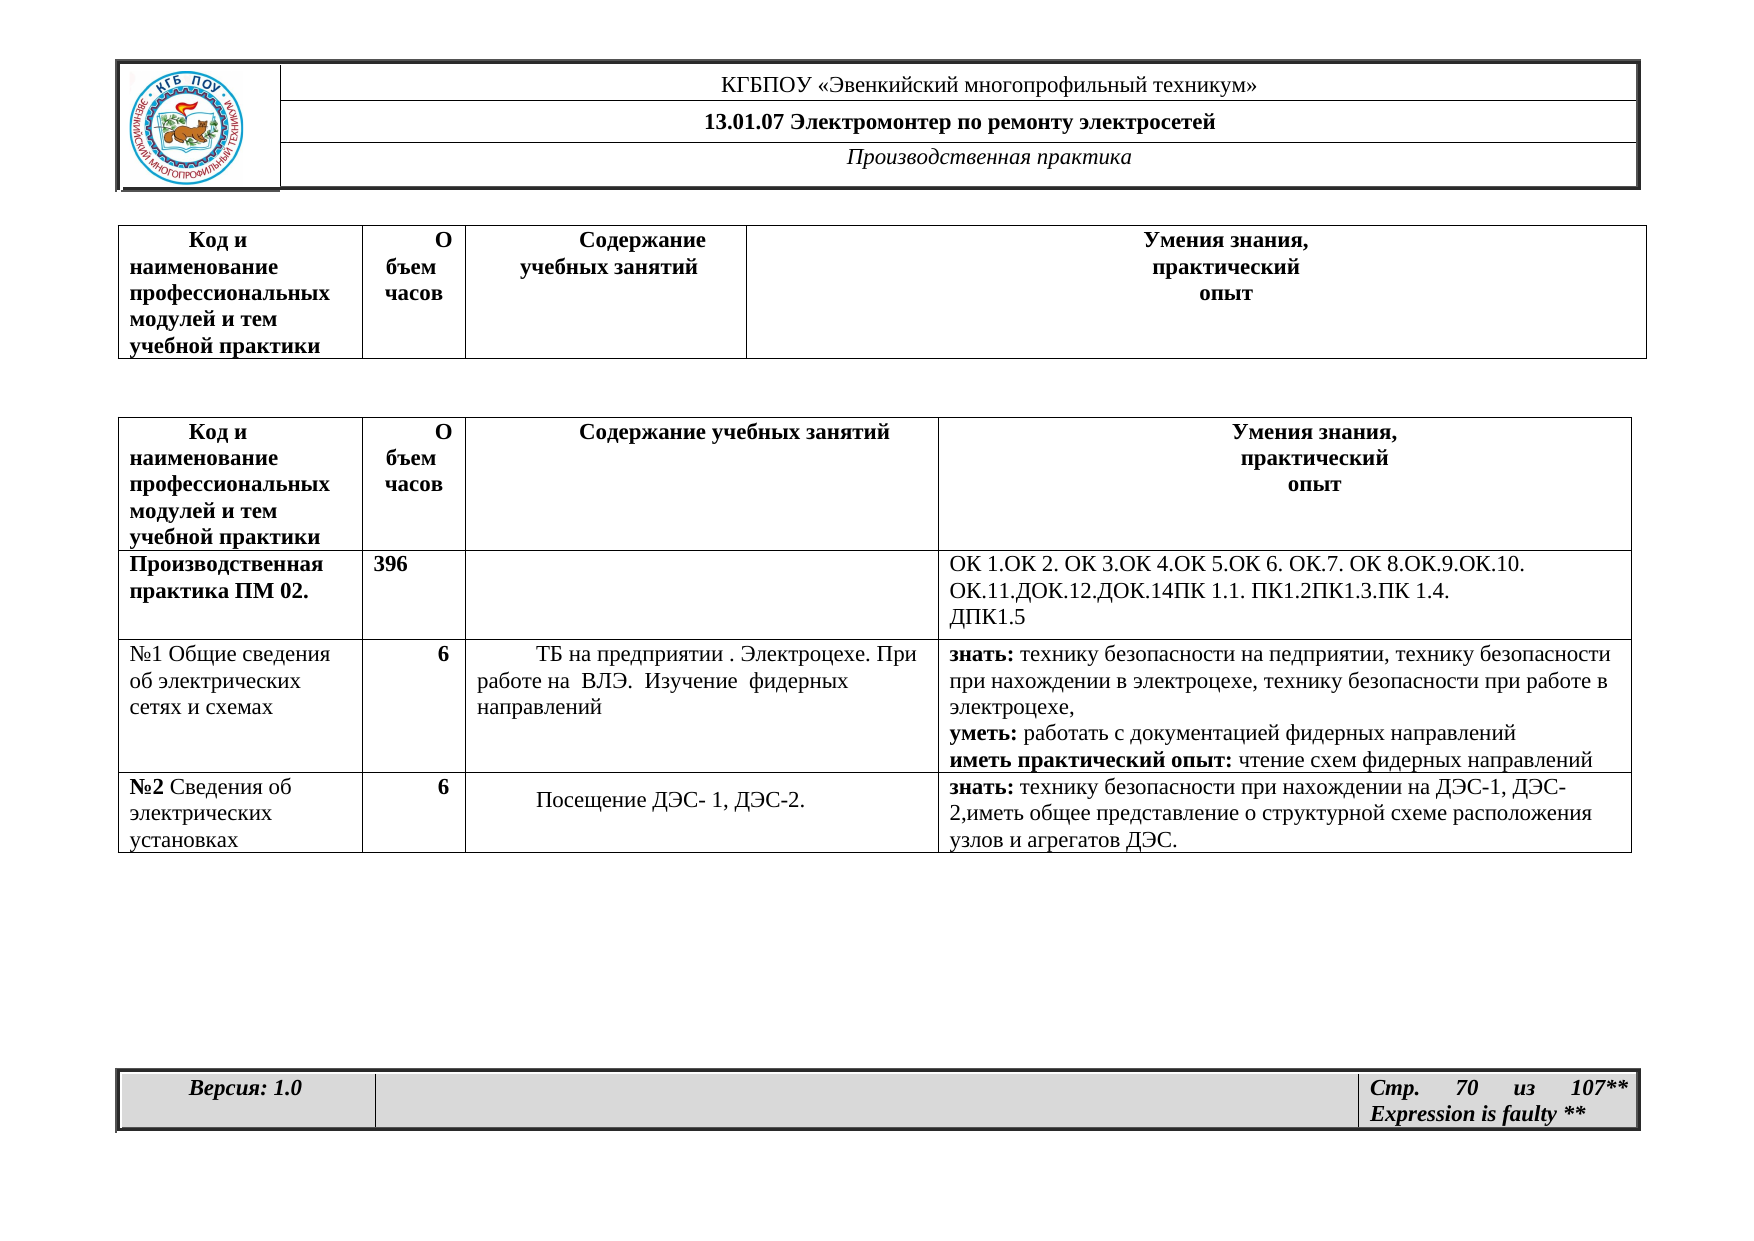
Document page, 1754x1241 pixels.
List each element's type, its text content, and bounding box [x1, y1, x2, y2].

table_header Код и наименование профессиональных модулей и тем учебной практики [119, 418, 362, 549]
table_header Умения знания, практический опыт [747, 226, 1646, 358]
table_cell [466, 551, 938, 639]
table_cell №1 Общие сведения об электрических сетях и схемах [119, 640, 362, 772]
table_cell 6 [363, 640, 465, 772]
table_cell ТБ на предприятии . Электроцехе. При работе на ВЛЭ. Изучение фидерных направлений [466, 640, 938, 772]
table_header Объем часов [363, 226, 465, 358]
table_cell Производственная практика ПМ 02. [119, 551, 362, 639]
table_header Код и наименование профессиональных модулей и тем учебной практики [119, 226, 362, 358]
table_header Умения знания, практический опыт [939, 418, 1631, 549]
table_cell 6 [363, 773, 465, 852]
table_cell знать: технику безопасности на педприятии, технику безопасности при нахождении в электроцехе, технику безопасности при работе в электроцехе, уметь: работать с документацией фидерных направлений иметь практический опыт: чтение схем фидерных направлений [939, 640, 1631, 772]
table_cell 396 [363, 551, 465, 639]
table_cell знать: технику безопасности при нахождении на ДЭС-1, ДЭС-2,иметь общее представление о структурной схеме расположения узлов и агрегатов ДЭС. [939, 773, 1631, 852]
table_header Объем часов [363, 418, 465, 549]
picture [129, 71, 244, 186]
table_cell ОК 1.ОК 2. ОК 3.ОК 4.ОК 5.ОК 6. ОК.7. ОК 8.ОК.9.ОК.10. ОК.11.ДОК.12.ДОК.14ПК 1.1. ПК1.2ПК1.3.ПК 1.4. ДПК1.5 [939, 551, 1631, 639]
table_header Содержание учебных занятий [466, 226, 746, 358]
table_cell №2 Сведения об электрических установках [119, 773, 362, 852]
picture [129, 71, 176, 119]
table_cell Посещение ДЭС- 1, ДЭС-2. [466, 773, 938, 852]
table_header Содержание учебных занятий [466, 418, 938, 549]
